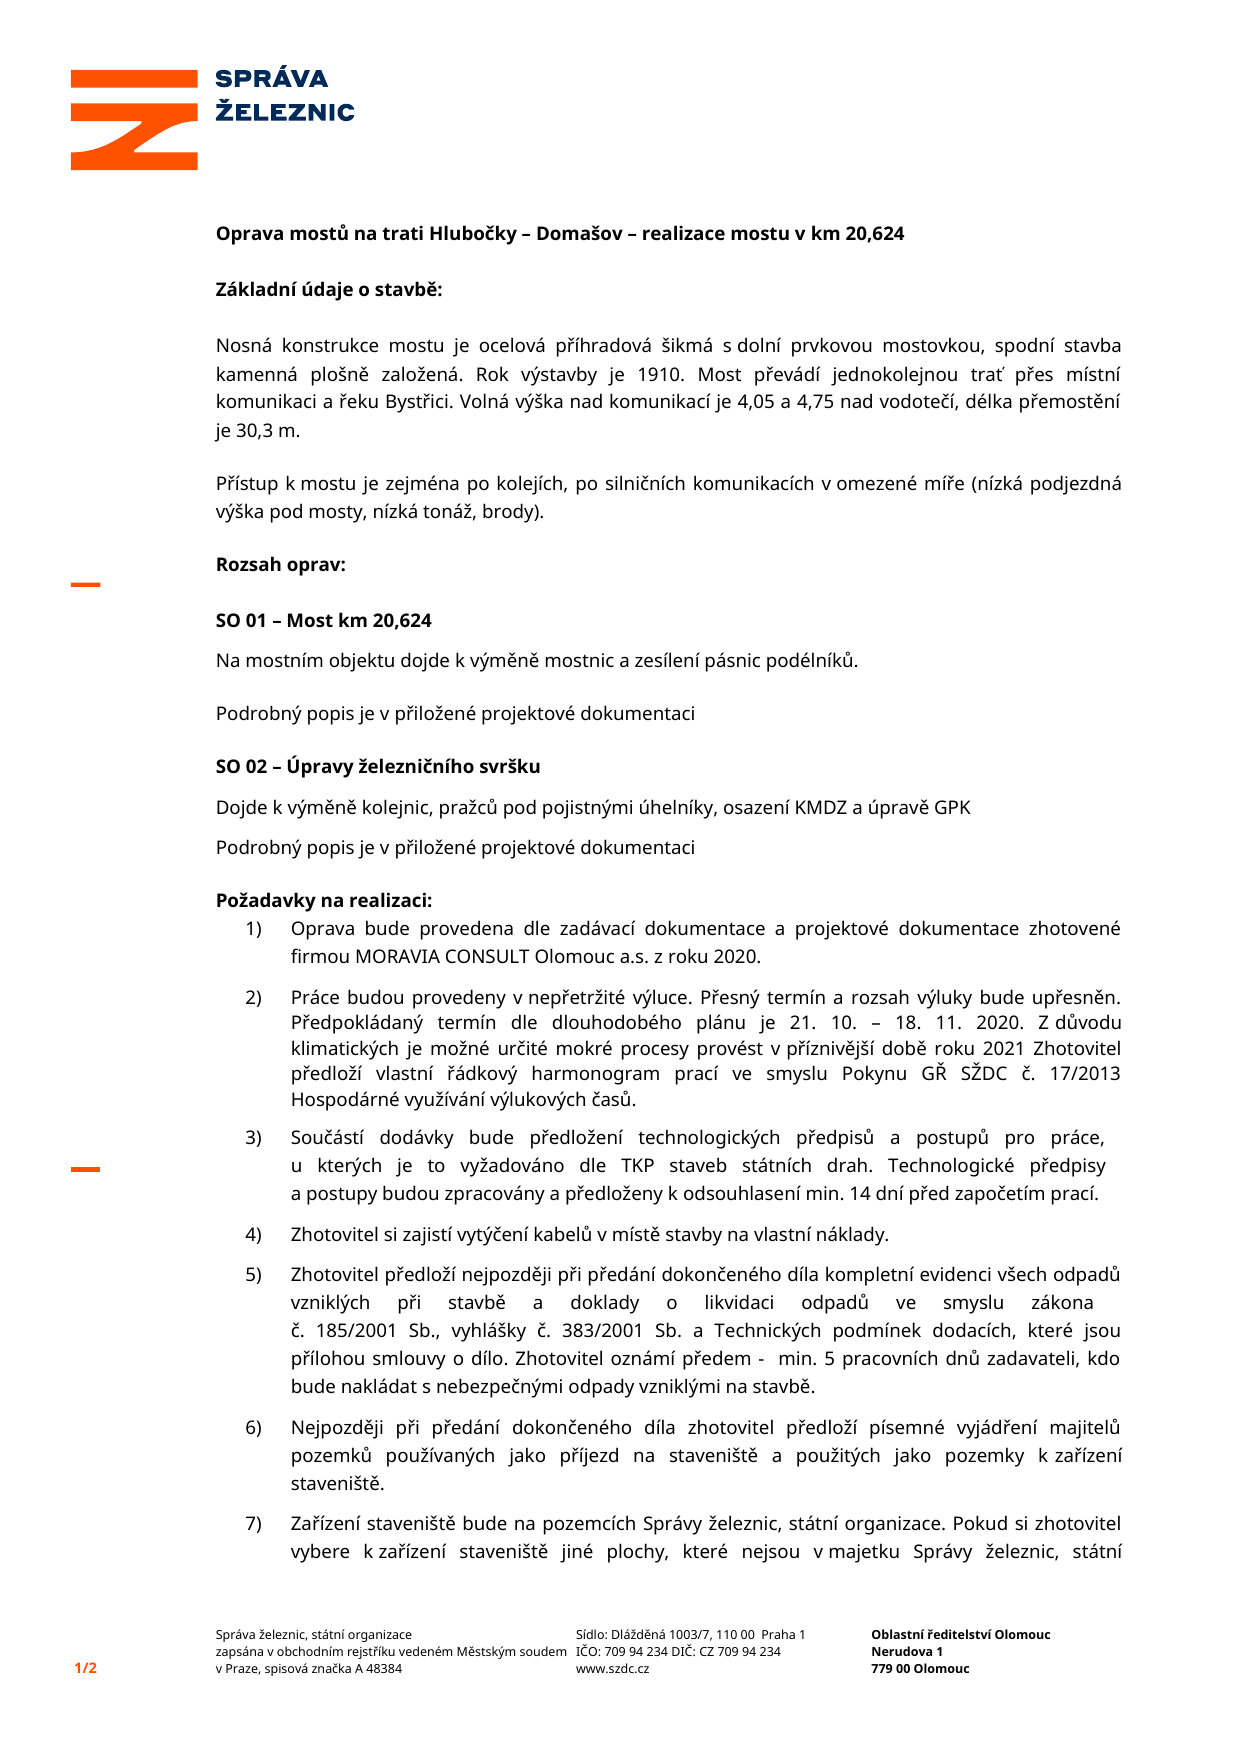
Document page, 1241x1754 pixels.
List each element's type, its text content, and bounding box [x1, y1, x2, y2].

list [245, 1511, 1122, 1564]
text SO 02 – Úpravy železničního svršku [216, 753, 1122, 779]
text Podrobný popis je v přiložené projektové dokumentaci [216, 834, 1122, 860]
list Práce budou provedeny v nepřetržité výluce. Přesný termín a rozsah výluky bude upřesněn. Předpokládaný termín dle dlouhodobého plánu je 21. 10. – 18. 11. 2020. Z důvodu klimatických je možné určité mokré procesy provést v příznivější době roku 2021 Zhotovitel předloží vlastní řádkový harmonogram prací ve smyslu Pokynu GŘ SŽDC č. 17/2013 Hospodárné využívání výlukových časů. [245, 984, 1122, 1112]
list Součástí dodávky bude předložení technologických předpisů a postupů pro práce, u kterých je to vyžadováno dle TKP staveb státních drah. Technologické předpisy a postupy budou zpracovány a předloženy k odsouhlasení min. 14 dní před započetím prací. [245, 1124, 1122, 1206]
text Nosná konstrukce mostu je ocelová příhradová šikmá s dolní prvkovou mostovkou, spodní stavba kamenná plošně založená. Rok výstavby je 1910. Most převádí jednokolejnou trať přes místní komunikaci a řeku Bystřici. Volná výška nad komunikací je 4,05 a 4,75 nad vodotečí, délka přemostění je 30,3 m. [216, 333, 1122, 442]
text Dojde k výměně kolejnic, pražců pod pojistnými úhelníky, osazení KMDZ a úpravě GPK [216, 794, 1122, 819]
list Oprava bude provedena dle zadávací dokumentace a projektové dokumentace zhotovené firmou MORAVIA CONSULT Olomouc a.s. z roku 2020. [245, 916, 1122, 969]
text Přístup k mostu je zejména po kolejích, po silničních komunikacích v omezené míře (nízká podjezdná výška pod mosty, nízká tonáž, brody). [216, 470, 1122, 523]
list Nejpozději při předání dokončeného díla zhotovitel předloží písemné vyjádření majitelů pozemků používaných jako příjezd na staveniště a použitých jako pozemky k zařízení staveniště. [245, 1414, 1122, 1496]
text Základní údaje o stavbě: [216, 277, 1122, 330]
text SO 01 – Most km 20,624 [216, 607, 1122, 632]
list Zhotovitel si zajistí vytýčení kabelů v místě stavby na vlastní náklady. [245, 1221, 1122, 1246]
text Na mostním objektu dojde k výměně mostnic a zesílení pásnic podélníků. [216, 647, 1122, 673]
text Oprava mostů na trati Hlubočky – Domašov – realizace mostu v km 20,624 [216, 221, 1122, 246]
text Podrobný popis je v přiložené projektové dokumentaci [216, 701, 1122, 726]
list Zhotovitel předloží nejpozději při předání dokončeného díla kompletní evidenci všech odpadů vzniklých při stavbě a doklady o likvidaci odpadů ve smyslu zákona č. 185/2001 Sb., vyhlášky č. 383/2001 Sb. a Technických podmínek dodacích, které jsou přílohou smlouvy o dílo. Zhotovitel oznámí předem - min. 5 pracovních dnů zadavateli, kdo bude nakládat s nebezpečnými odpady vzniklými na stavbě. [245, 1261, 1122, 1399]
text Rozsah oprav: [216, 551, 1122, 576]
text Požadavky na realizaci: [216, 888, 1122, 913]
